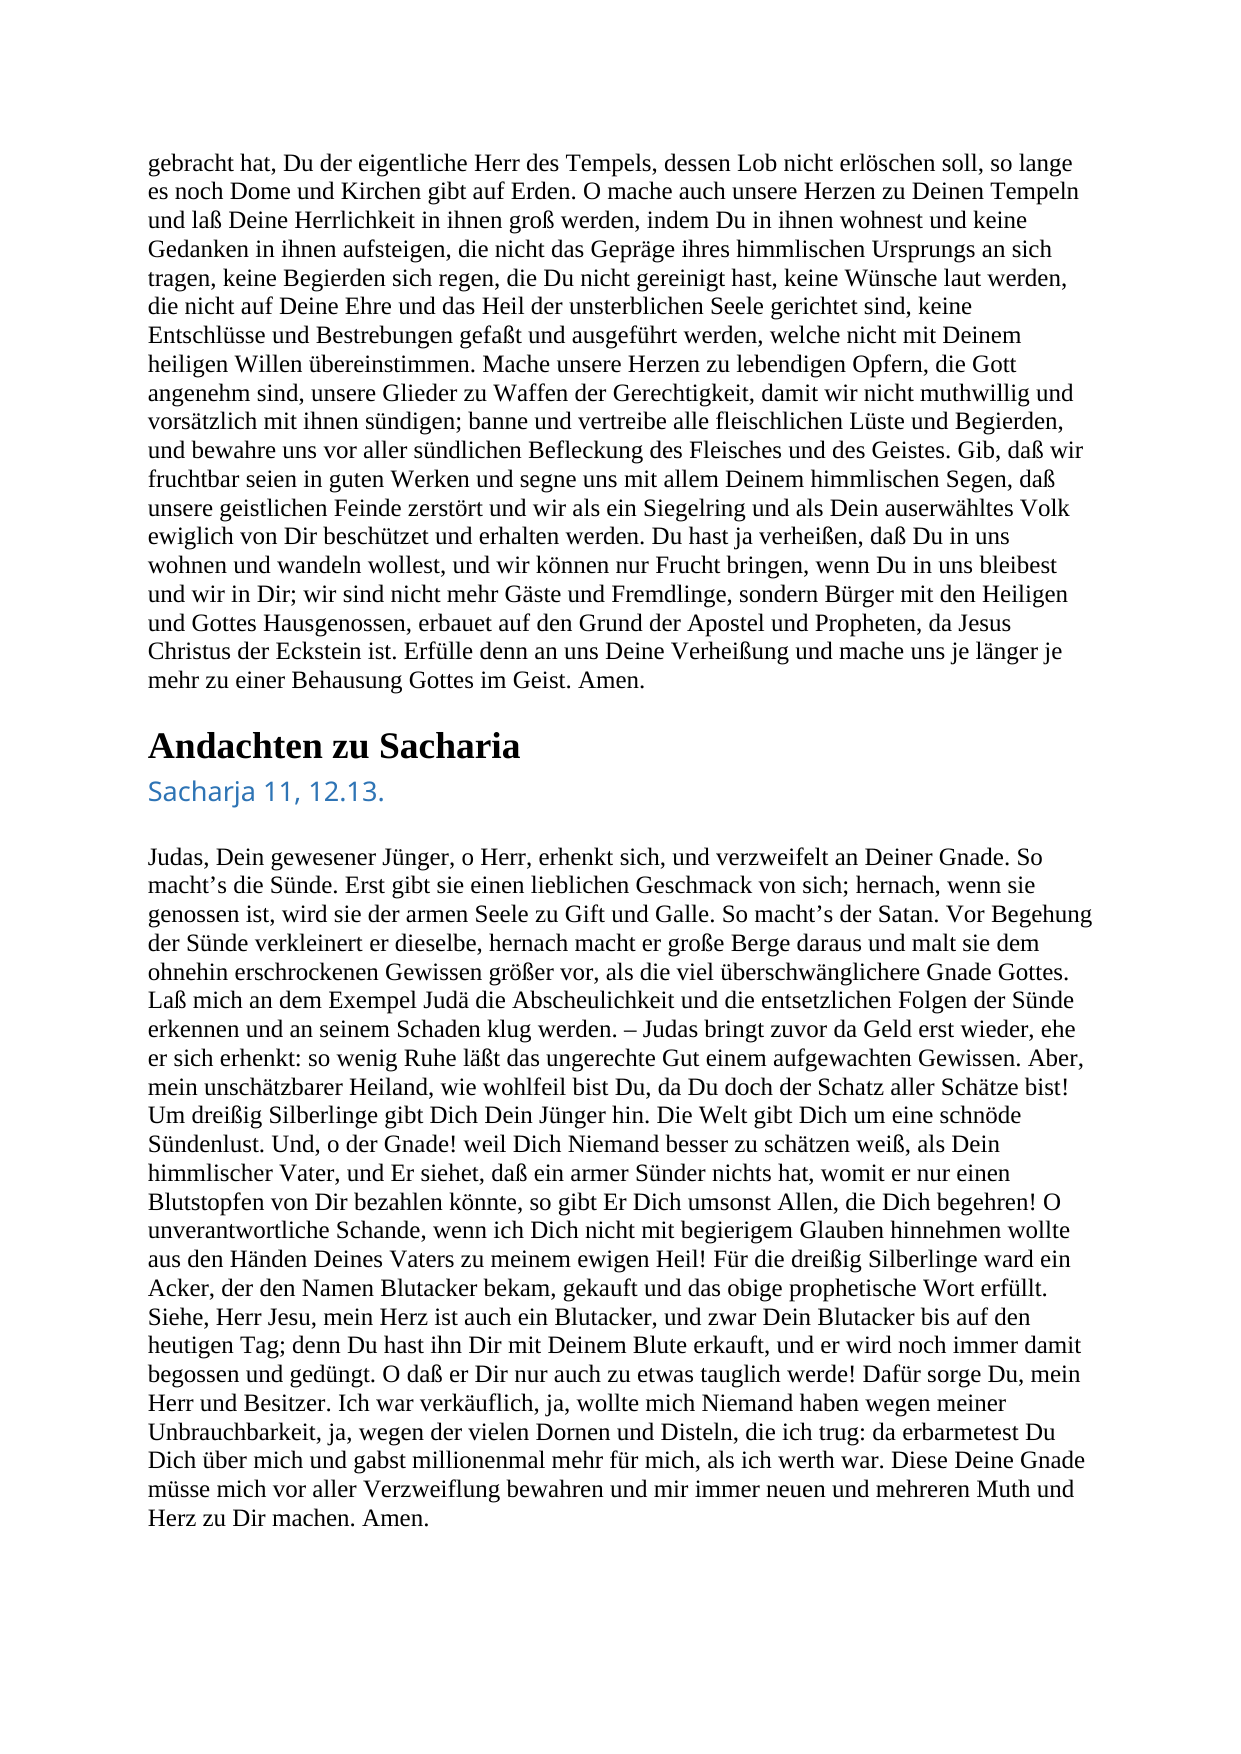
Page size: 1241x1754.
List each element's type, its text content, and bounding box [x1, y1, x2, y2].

subtitle Sacharja 11, 12.13. [148, 773, 1093, 809]
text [148, 148, 1093, 694]
subtitle Andachten zu Sacharia [148, 723, 1093, 766]
text Judas, Dein gewesener Jünger, o Herr, erhenkt sich, und verzweifelt an Deiner Gnade. So macht’s die Sünde. Erst gibt sie einen lieblichen Geschmack von sich; hernach, wenn sie genossen ist, wird sie der armen Seele zu Gift und Galle. So macht’s der Satan. Vor Begehung der Sünde verkleinert er dieselbe, hernach macht er große Berge daraus und malt sie dem ohnehin erschrockenen Gewissen größer vor, als die viel überschwänglichere Gnade Gottes. Laß mich an dem Exempel Judä die Abscheulichkeit und die entsetzlichen Folgen der Sünde erkennen und an seinem Schaden klug werden. – Judas bringt zuvor da Geld erst wieder, ehe er sich erhenkt: so wenig Ruhe läßt das ungerechte Gut einem aufgewachten Gewissen. Aber, mein unschätzbarer Heiland, wie wohlfeil bist Du, da Du doch der Schatz aller Schätze bist! Um dreißig Silberlinge gibt Dich Dein Jünger hin. Die Welt gibt Dich um eine schnöde Sündenlust. Und, o der Gnade! weil Dich Niemand besser zu schätzen weiß, als Dein himmlischer Vater, und Er siehet, daß ein armer Sünder nichts hat, womit er nur einen Blutstopfen von Dir bezahlen könnte, so gibt Er Dich umsonst Allen, die Dich begehren! O unverantwortliche Schande, wenn ich Dich nicht mit begierigem Glauben hinnehmen wollte aus den Händen Deines Vaters zu meinem ewigen Heil! Für die dreißig Silberlinge ward ein Acker, der den Namen Blutacker bekam, gekauft und das obige prophetische Wort erfüllt. Siehe, Herr Jesu, mein Herz ist auch ein Blutacker, und zwar Dein Blutacker bis auf den heutigen Tag; denn Du hast ihn Dir mit Deinem Blute erkauft, und er wird noch immer damit begossen und gedüngt. O daß er Dir nur auch zu etwas tauglich werde! Dafür sorge Du, mein Herr und Besitzer. Ich war verkäuflich, ja, wollte mich Niemand haben wegen meiner Unbrauchbarkeit, ja, wegen der vielen Dornen und Disteln, die ich trug: da erbarmetest Du Dich über mich und gabst millionenmal mehr für mich, als ich werth war. Diese Deine Gnade müsse mich vor aller Verzweiflung bewahren und mir immer neuen und mehreren Muth und Herz zu Dir machen. Amen. [148, 842, 1093, 1532]
